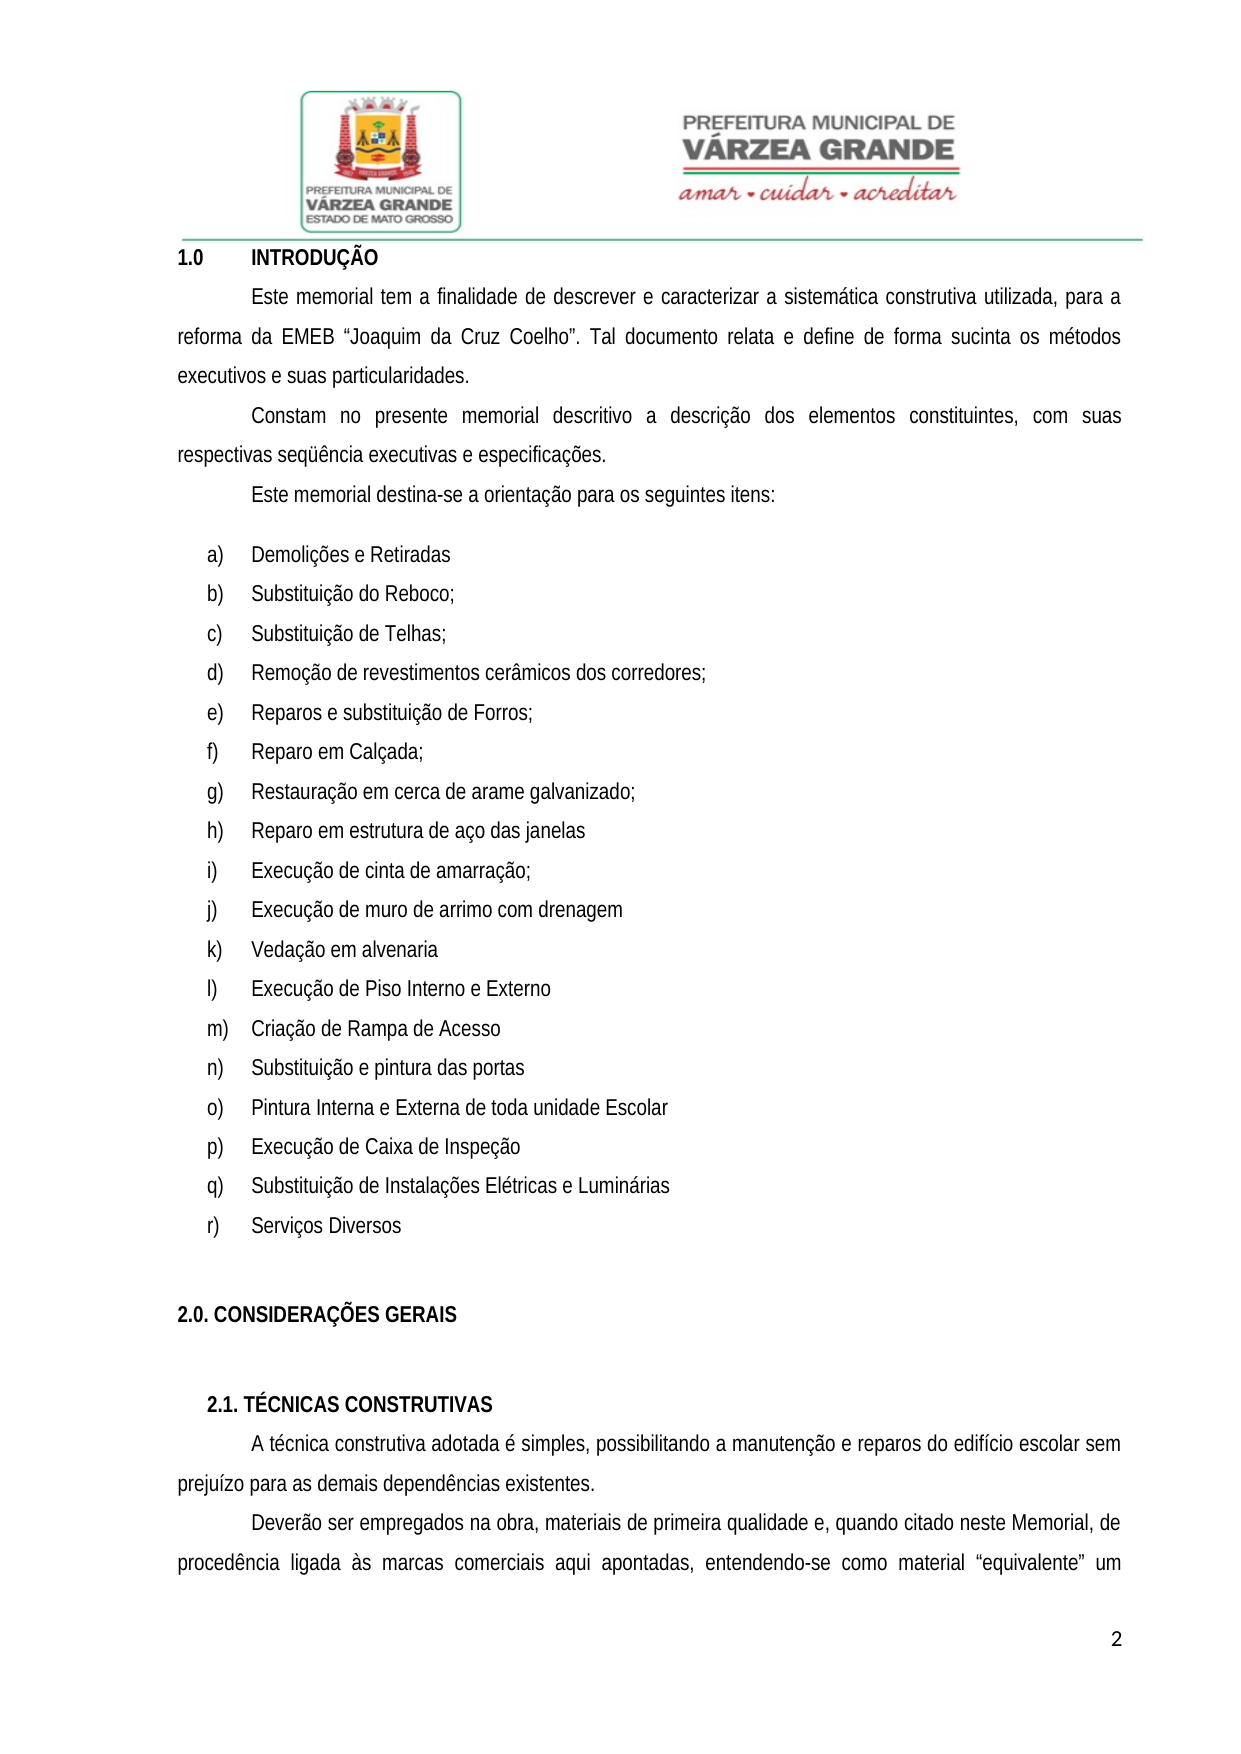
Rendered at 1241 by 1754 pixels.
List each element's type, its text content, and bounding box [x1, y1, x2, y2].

list Reparo em Calçada; [177, 738, 1122, 764]
list Reparos e substituição de Forros; [177, 699, 1122, 725]
list Substituição do Reboco; [177, 580, 1122, 607]
text Constam no presente memorial descritivo a descrição dos elementos constituintes, com suas respectivas seqüência executivas e especificações. [177, 402, 1122, 467]
list Reparo em estrutura de aço das janelas [177, 817, 1122, 843]
subtitle 2.1. TÉCNICAS CONSTRUTIVAS [177, 1391, 1122, 1417]
list A técnica construtiva adotada é simples, possibilitando a manutenção e reparos do edifício escolar sem prejuízo para as demais dependências existentes. [177, 1430, 1122, 1496]
list Vedação em alvenaria [177, 936, 1122, 962]
subtitle INTRODUÇÃO [177, 244, 1122, 270]
list Substituição de Instalações Elétricas e Luminárias [177, 1172, 1122, 1199]
list Remoção de revestimentos cerâmicos dos corredores; [177, 659, 1122, 686]
list Execução de Caixa de Inspeção [177, 1133, 1122, 1159]
list Execução de muro de arrimo com drenagem [177, 896, 1122, 922]
list Execução de Piso Interno e Externo [177, 975, 1122, 1001]
list Pintura Interna e Externa de toda unidade Escolar [177, 1093, 1122, 1120]
list Restauração em cerca de arame galvanizado; [177, 778, 1122, 804]
list Serviços Diversos [177, 1212, 1122, 1238]
list Criação de Rampa de Acesso [177, 1014, 1122, 1041]
picture [177, 73, 1147, 244]
list Demolições e Retiradas [177, 541, 1122, 567]
list Substituição de Telhas; [177, 620, 1122, 646]
subtitle 2.0. CONSIDERAÇÕES GERAIS [177, 1301, 1122, 1328]
list Substituição e pintura das portas [177, 1054, 1122, 1080]
text Este memorial destina-se a orientação para os seguintes itens: [177, 481, 1122, 507]
list Execução de cinta de amarração; [177, 857, 1122, 883]
text Este memorial tem a finalidade de descrever e caracterizar a sistemática construtiva utilizada, para a reforma da EMEB “Joaquim da Cruz Coelho”. Tal documento relata e define de forma sucinta os métodos executivos e suas particularidades. [177, 283, 1122, 388]
